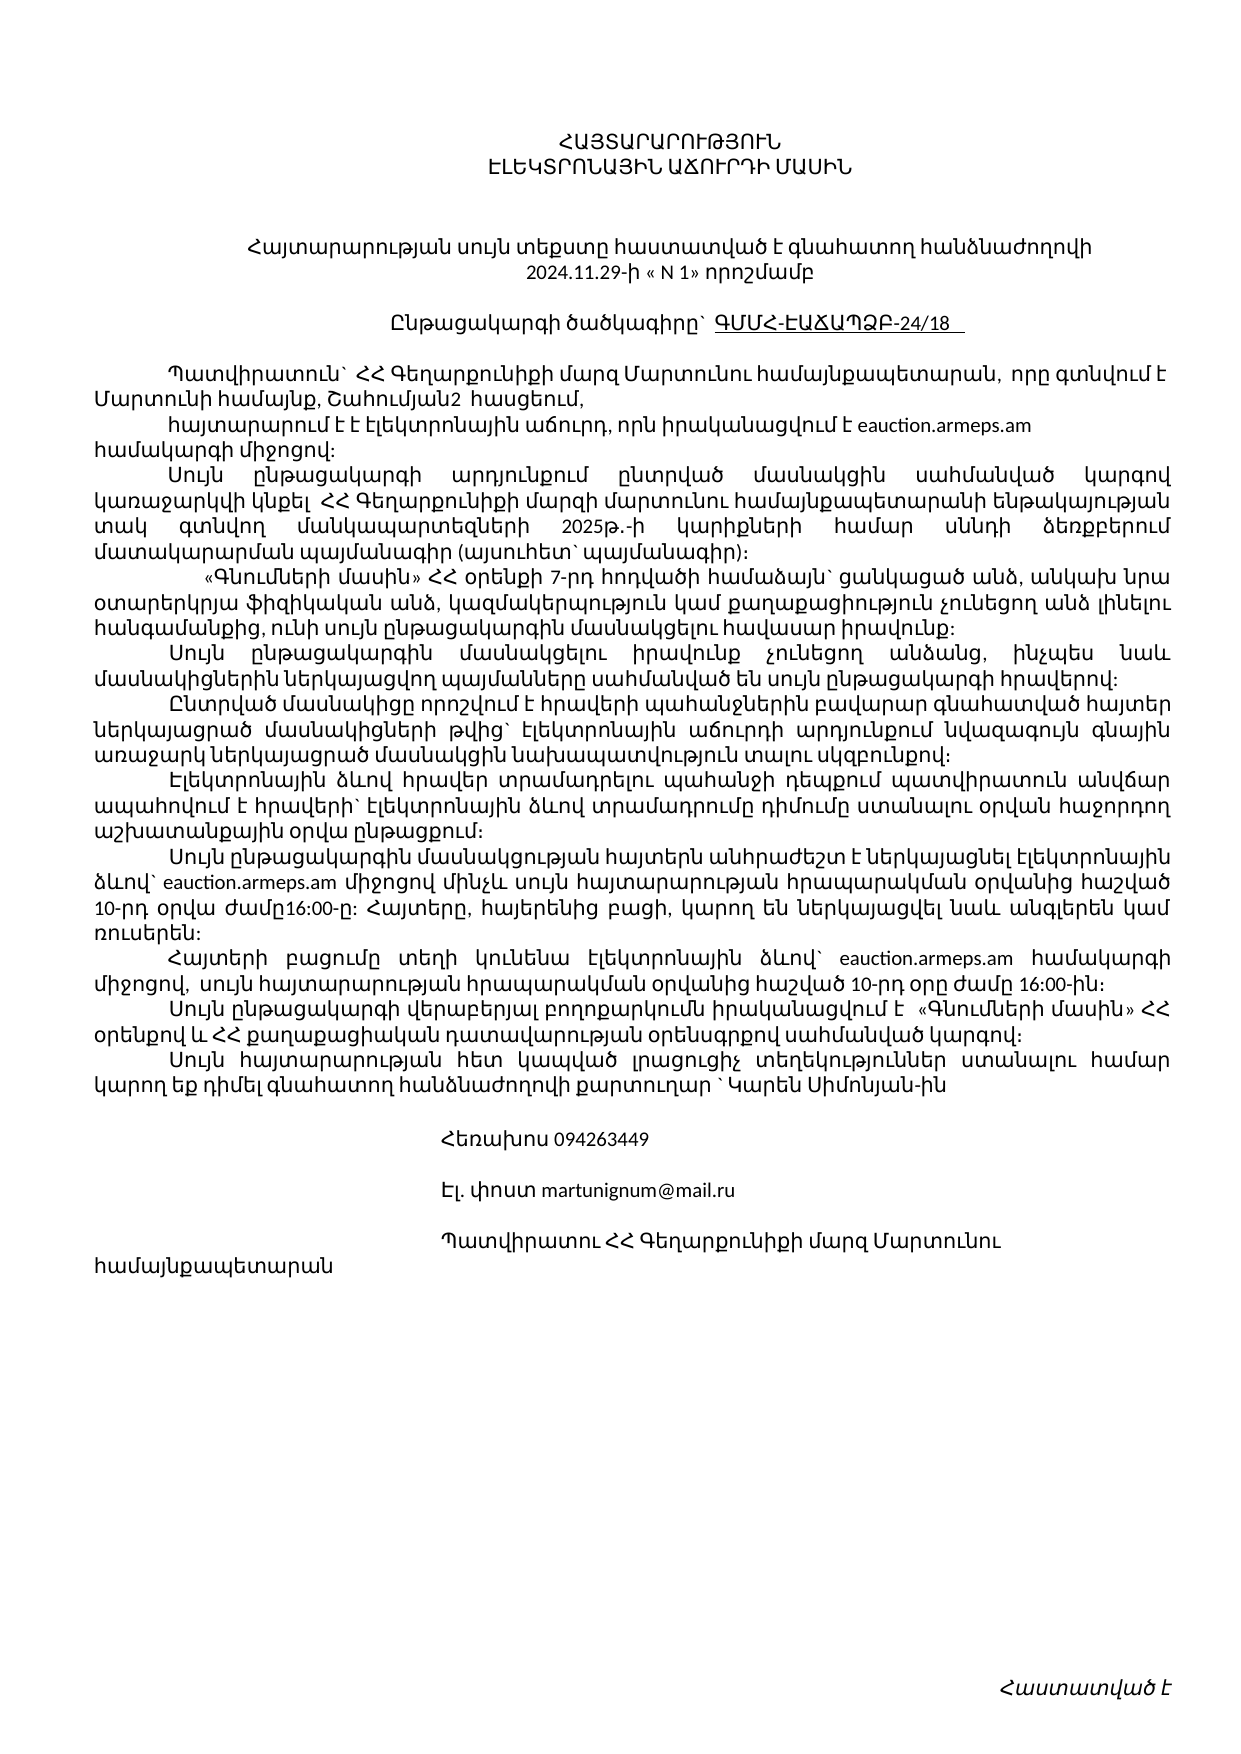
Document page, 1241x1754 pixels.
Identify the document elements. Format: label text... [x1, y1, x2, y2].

text Պատվիրատուն` ՀՀ Գեղարքունիքի մարզ Մարտունու համայնքապետարան, որը գտնվում է Մարտունի համայնք, Շահումյան2 հասցեում, [94, 361, 1171, 412]
text ՀԱՅՏԱՐԱՐՈՒԹՅՈՒՆ [94, 129, 1171, 154]
text Պատվիրատու ՀՀ Գեղարքունիքի մարզ Մարտունու համայնքապետարան [94, 1228, 1171, 1279]
text ԷԼԵԿՏՐՈՆԱՅԻՆ ԱՃՈՒՐԴԻ ՄԱՍԻՆ [94, 154, 1171, 180]
text Սույն ընթացակարգի վերաբերյալ բողոքարկումն իրականացվում է «Գնումների մասին» ՀՀ օրենքով և ՀՀ քաղաքացիական դատավարության օրենսգրքով սահմանված կարգով։ [94, 996, 1171, 1047]
text Սույն ընթացակարգին մասնակցելու իրավունք չունեցող անձանց, ինչպես նաև մասնակիցներին ներկայացվող պայմանները սահմանված են սույն ընթացակարգի հրավերով: [94, 641, 1171, 691]
text Հեռախոս 094263449 [94, 1126, 1171, 1152]
text Ընթացակարգի ծածկագիրը` ԳՄՄՀ-ԷԱՃԱՊՁԲ-24/18 [94, 310, 1171, 336]
text Սույն ընթացակարգի արդյունքում ընտրված մասնակցին սահմանված կարգով կառաջարկվի կնքել ՀՀ Գեղարքունիքի մարզի մարտունու համայնքապետարանի ենթակայության տակ գտնվող մանկապարտեզների 2025թ․-ի կարիքների համար սննդի ձեռքբերում մատակարարման պայմանագիր (այսուհետ` պայմանագիր)։ [94, 463, 1171, 564]
text Հայտարարության սույն տեքստը հաստատված է գնահատող հանձնաժողովի [94, 234, 1171, 259]
text 2024.11.29 -ի « N 1» որոշմամբ [94, 259, 1171, 285]
text Էլեկտրոնային ձևով հրավեր տրամադրելու պահանջի դեպքում պատվիրատուն անվճար ապահովում է հրավերի` էլեկտրոնային ձևով տրամադրումը դիմումը ստանալու օրվան հաջորդող աշխատանքային օրվա ընթացքում։ [94, 768, 1171, 844]
text Ընտրված մասնակիցը որոշվում է հրավերի պահանջներին բավարար գնահատված հայտեր ներկայացրած մասնակիցների թվից` էլեկտրոնային աճուրդի արդյունքում նվազագույն գնային առաջարկ ներկայացրած մասնակցին նախապատվություն տալու սկզբունքով։ [94, 691, 1171, 768]
text Սույն հայտարարության հետ կապված լրացուցիչ տեղեկություններ ստանալու համար կարող եք դիմել գնահատող հանձնաժողովի քարտուղար ` Կարեն Սիմոնյան-ին [94, 1047, 1171, 1098]
text Սույն ընթացակարգին մասնակցության հայտերն անհրաժեշտ է ներկայացնել էլեկտրոնային ձևով` eauction.armeps.am միջոցով մինչև սույն հայտարարության հրապարակման օրվանից հաշված 10-րդ օրվա ժամը16:00-ը: Հայտերը, հայերենից բացի, կարող են ներկայացվել նաև անգլերեն կամ ռուսերեն: [94, 844, 1171, 946]
text «Գնումների մասին» ՀՀ օրենքի 7-րդ հոդվածի համաձայն` ցանկացած անձ, անկախ նրա օտարերկրյա ֆիզիկական անձ, կազմակերպություն կամ քաղաքացիություն չունեցող անձ լինելու հանգամանքից, ունի սույն ընթացակարգին մասնակցելու հավասար իրավունք: [94, 564, 1171, 641]
text Հայտերի բացումը տեղի կունենա էլեկտրոնային ձևով` eauction.armeps.am համակարգի միջոցով, սույն հայտարարության հրապարակման օրվանից հաշված 10-րդ օրը ժամը 16:00-ին։ [94, 946, 1171, 996]
text Էլ. փոստ martunignum@mail.ru [94, 1177, 1171, 1203]
text Հաստատված է [94, 1675, 1171, 1701]
text հայտարարում է է էլեկտրոնային աճուրդ, որն իրականացվում է eauction.armeps.am համակարգի միջոցով: [94, 412, 1171, 463]
